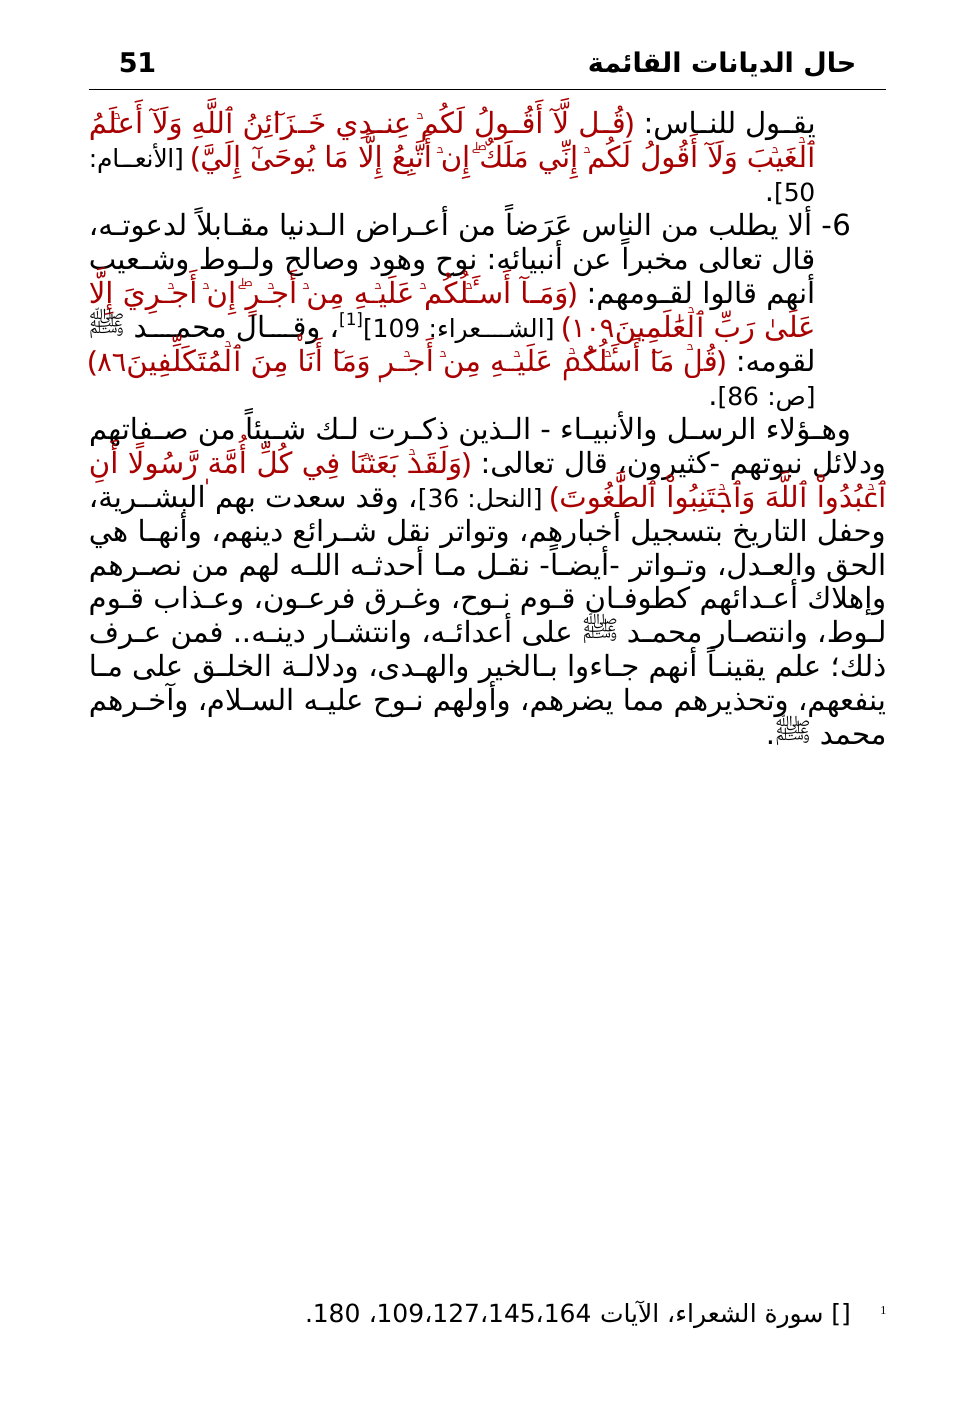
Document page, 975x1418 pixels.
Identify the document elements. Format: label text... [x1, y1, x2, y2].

text 6- ألا يطلب من الناس عَرَضاً من أعراض الدنيا مقابلاً لدعوته، قال تعالى مخبراً عن أنبيائه: نوح وهود وصالح ولوط وشعيب أنهم قالوا لقومهم: ﴿وَمَآ أَسۡ‍َٔلُكُمۡ عَلَيۡهِ مِنۡ أَجۡرٍۖ إِنۡ أَجۡرِيَ إِلَّا عَلَىٰ رَبِّ ٱلۡعَٰلَمِينَ١٠٩﴾ [الشعراء: 109][]، وقال محمد ﷺ لقومه: ﴿قُلۡ مَآ أَسۡ‍َٔلُكُمۡ عَلَيۡهِ مِنۡ أَجۡرٖ وَمَآ أَنَا۠ مِنَ ٱلۡمُتَكَلِّفِينَ٨٦﴾ [ص: 86]. [89, 208, 851, 412]
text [89, 106, 851, 208]
text وهؤلاء الرسل والأنبياء - الذين ذكرت لك شيئاً من صفاتهم ودلائل نبوتهم -كثيرون، قال تعالى: ﴿وَلَقَدۡ بَعَثۡنَا فِي كُلِّ أُمَّةٖ رَّسُولًا أَنِ ٱعۡبُدُواْ ٱللَّهَ وَٱجۡتَنِبُواْ ٱلطَّٰغُوتَ﴾ [النحل: 36]، وقد سعدت بهم البشرية، وحفل التاريخ بتسجيل أخبارهم، وتواتر نقل شرائع دينهم، وأنها هي الحق والعدل، وتواتر -أيضاً- نقل ما أحدثه الله لهم من نصرهم وإهلاك أعدائهم كطوفان قوم نوح، وغرق فرعون، وعذاب قوم لوط، وانتصار محمد ﷺ على أعدائه، وانتشار دينه.. فمن عرف ذلك؛ علم يقيناً أنهم جاءوا بالخير والهدى، ودلالة الخلق على ما ينفعهم، وتحذيرهم مما يضرهم، وأولهم نوح عليه السلام، وآخرهم محمد ﷺ. [89, 412, 886, 752]
